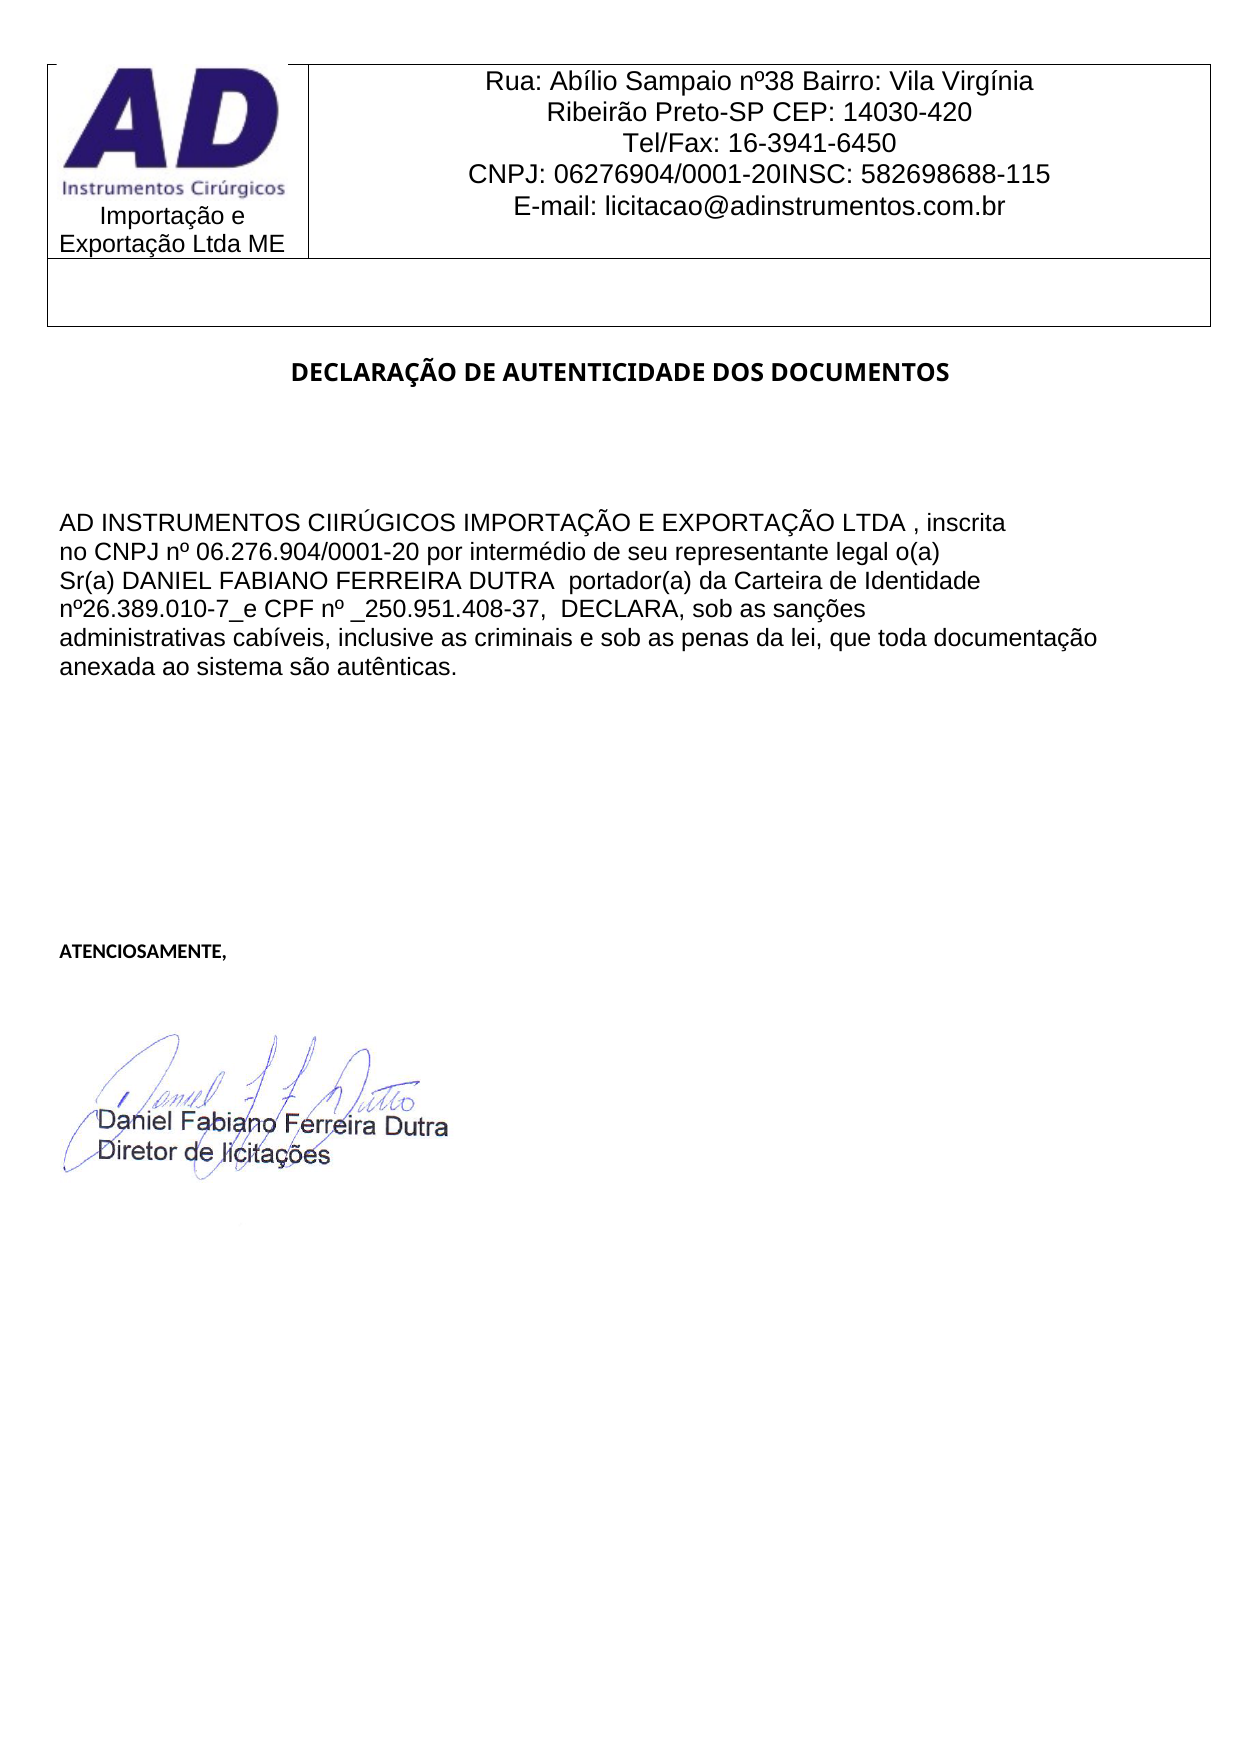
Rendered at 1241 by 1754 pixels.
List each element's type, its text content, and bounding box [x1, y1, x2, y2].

table_header Importação e Exportação Ltda ME [48, 65, 308, 258]
text AD INSTRUMENTOS CIIRÚGICOS IMPORTAÇÃO E EXPORTAÇÃO LTDA , inscrita [59, 508, 1181, 537]
text ATENCIOSAMENTE, [59, 938, 1181, 964]
text anexada ao sistema são autênticas. [59, 652, 1181, 681]
picture [59, 1014, 511, 1233]
text Sr(a) DANIEL FABIANO FERREIRA DUTRA portador(a) da Carteira de Identidade [59, 566, 1181, 594]
text no CNPJ nº 06.276.904/0001-20 por intermédio de seu representante legal o(a) [59, 537, 1181, 566]
text DECLARAÇÃO DE AUTENTICIDADE DOS DOCUMENTOS [59, 355, 1181, 389]
text administrativas cabíveis, inclusive as criminais e sob as penas da lei, que toda documentação [59, 623, 1181, 652]
picture [56, 64, 288, 201]
text nº26.389.010-7_e CPF nº _250.951.408-37, DECLARA, sob as sanções [59, 594, 1181, 623]
table_cell [48, 259, 1210, 326]
table_header Rua: Abílio Sampaio nº38 Bairro: Vila Virgínia Ribeirão Preto-SP CEP: 14030-420 Tel/Fax: 16-3941-6450 CNPJ: 06276904/0001-20INSC: 582698688-115 E-mail: licitacao@adinstrumentos.com.br [309, 65, 1210, 258]
